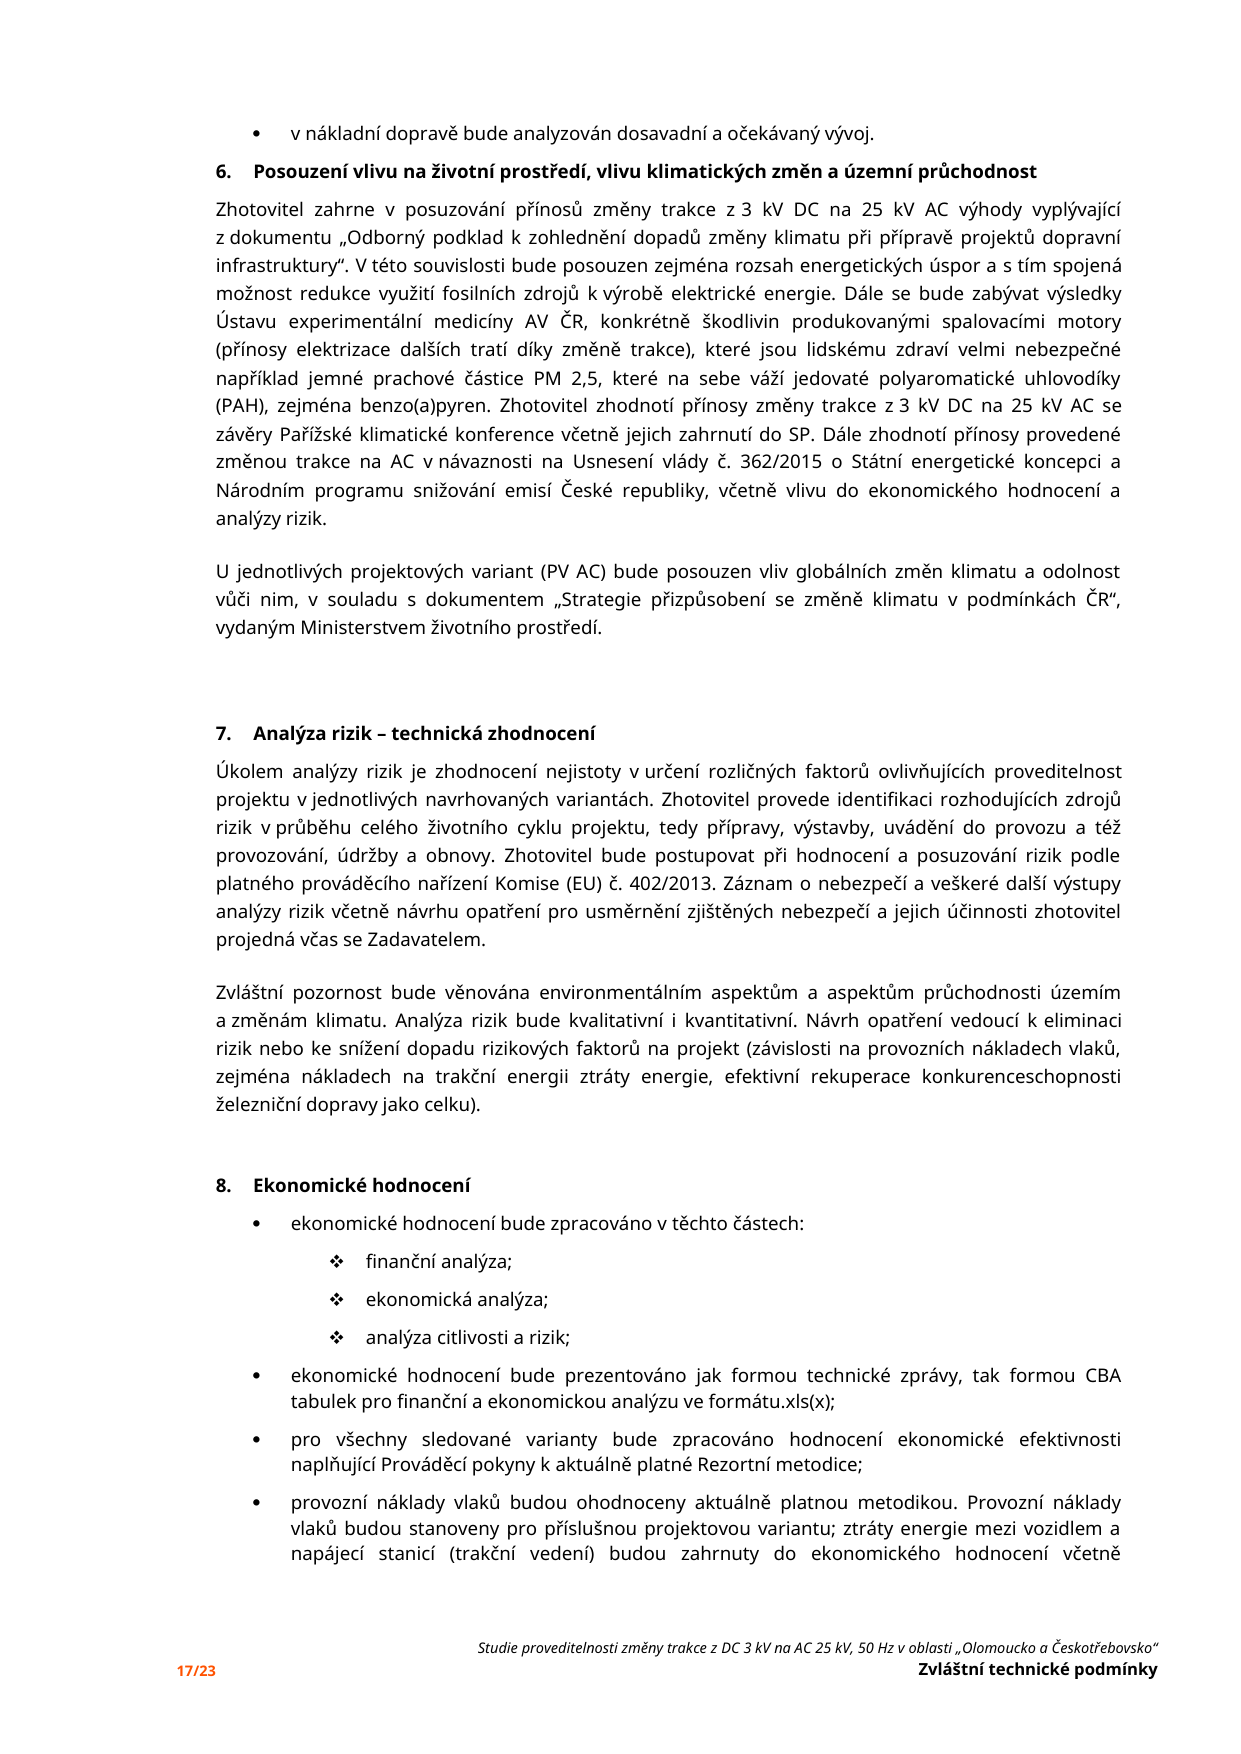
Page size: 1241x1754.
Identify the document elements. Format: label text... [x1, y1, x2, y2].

list Posouzení vlivu na životní prostředí, vlivu klimatických změn a územní průchodnost [216, 159, 1122, 184]
text Zvláštní pozornost bude věnována environmentálním aspektům a aspektům průchodnosti územím a změnám klimatu. Analýza rizik bude kvalitativní i kvantitativní. Návrh opatření vedoucí k eliminaci rizik nebo ke snížení dopadu rizikových faktorů na projekt (závislosti na provozních nákladech vlaků, zejména nákladech na trakční energii ztráty energie, efektivní rekuperace konkurenceschopnosti železniční dopravy jako celku). [216, 979, 1122, 1117]
text U jednotlivých projektových variant (PV AC) bude posouzen vliv globálních změn klimatu a odolnost vůči nim, v souladu s dokumentem „Strategie přizpůsobení se změně klimatu v podmínkách ČR“, vydaným Ministerstvem životního prostředí. [216, 558, 1122, 639]
list pro všechny sledované varianty bude zpracováno hodnocení ekonomické efektivnosti naplňující Prováděcí pokyny k aktuálně platné Rezortní metodice; [253, 1426, 1122, 1477]
list Ekonomické hodnocení [216, 1172, 1122, 1198]
list ekonomické hodnocení bude zpracováno v těchto částech: [253, 1210, 1122, 1236]
text Úkolem analýzy rizik je zhodnocení nejistoty v určení rozličných faktorů ovlivňujících proveditelnost projektu v jednotlivých navrhovaných variantách. Zhotovitel provede identifikaci rozhodujících zdrojů rizik v průběhu celého životního cyklu projektu, tedy přípravy, výstavby, uvádění do provozu a též provozování, údržby a obnovy. Zhotovitel bude postupovat při hodnocení a posuzování rizik podle platného prováděcího nařízení Komise (EU) č. 402/2013. Záznam o nebezpečí a veškeré další výstupy analýzy rizik včetně návrhu opatření pro usměrnění zjištěných nebezpečí a jejich účinnosti zhotovitel projedná včas se Zadavatelem. [216, 758, 1122, 952]
list ekonomická analýza; [328, 1286, 1122, 1312]
list finanční analýza; [328, 1248, 1122, 1274]
list v nákladní dopravě bude analyzován dosavadní a očekávaný vývoj. [253, 121, 1122, 146]
text Zhotovitel zahrne v posuzování přínosů změny trakce z 3 kV DC na 25 kV AC výhody vyplývající z dokumentu „Odborný podklad k zohlednění dopadů změny klimatu při přípravě projektů dopravní infrastruktury“. V této souvislosti bude posouzen zejména rozsah energetických úspor a s tím spojená možnost redukce využití fosilních zdrojů k výrobě elektrické energie. Dále se bude zabývat výsledky Ústavu experimentální medicíny AV ČR, konkrétně škodlivin produkovanými spalovacími motory (přínosy elektrizace dalších tratí díky změně trakce), které jsou lidskému zdraví velmi nebezpečné například jemné prachové částice PM 2,5, které na sebe váží jedovaté polyaromatické uhlovodíky (PAH), zejména benzo(a)pyren. Zhotovitel zhodnotí přínosy změny trakce z 3 kV DC na 25 kV AC se závěry Pařížské klimatické konference včetně jejich zahrnutí do SP. Dále zhodnotí přínosy provedené změnou trakce na AC v návaznosti na Usnesení vlády č. 362/2015 o Státní energetické koncepci a Národním programu snižování emisí České republiky, včetně vlivu do ekonomického hodnocení a analýzy rizik. [216, 197, 1122, 530]
list Analýza rizik – technická zhodnocení [216, 720, 1122, 746]
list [253, 1489, 1122, 1566]
list analýza citlivosti a rizik; [328, 1324, 1122, 1350]
list ekonomické hodnocení bude prezentováno jak formou technické zprávy, tak formou CBA tabulek pro finanční a ekonomickou analýzu ve formátu.xls(x); [253, 1362, 1122, 1413]
